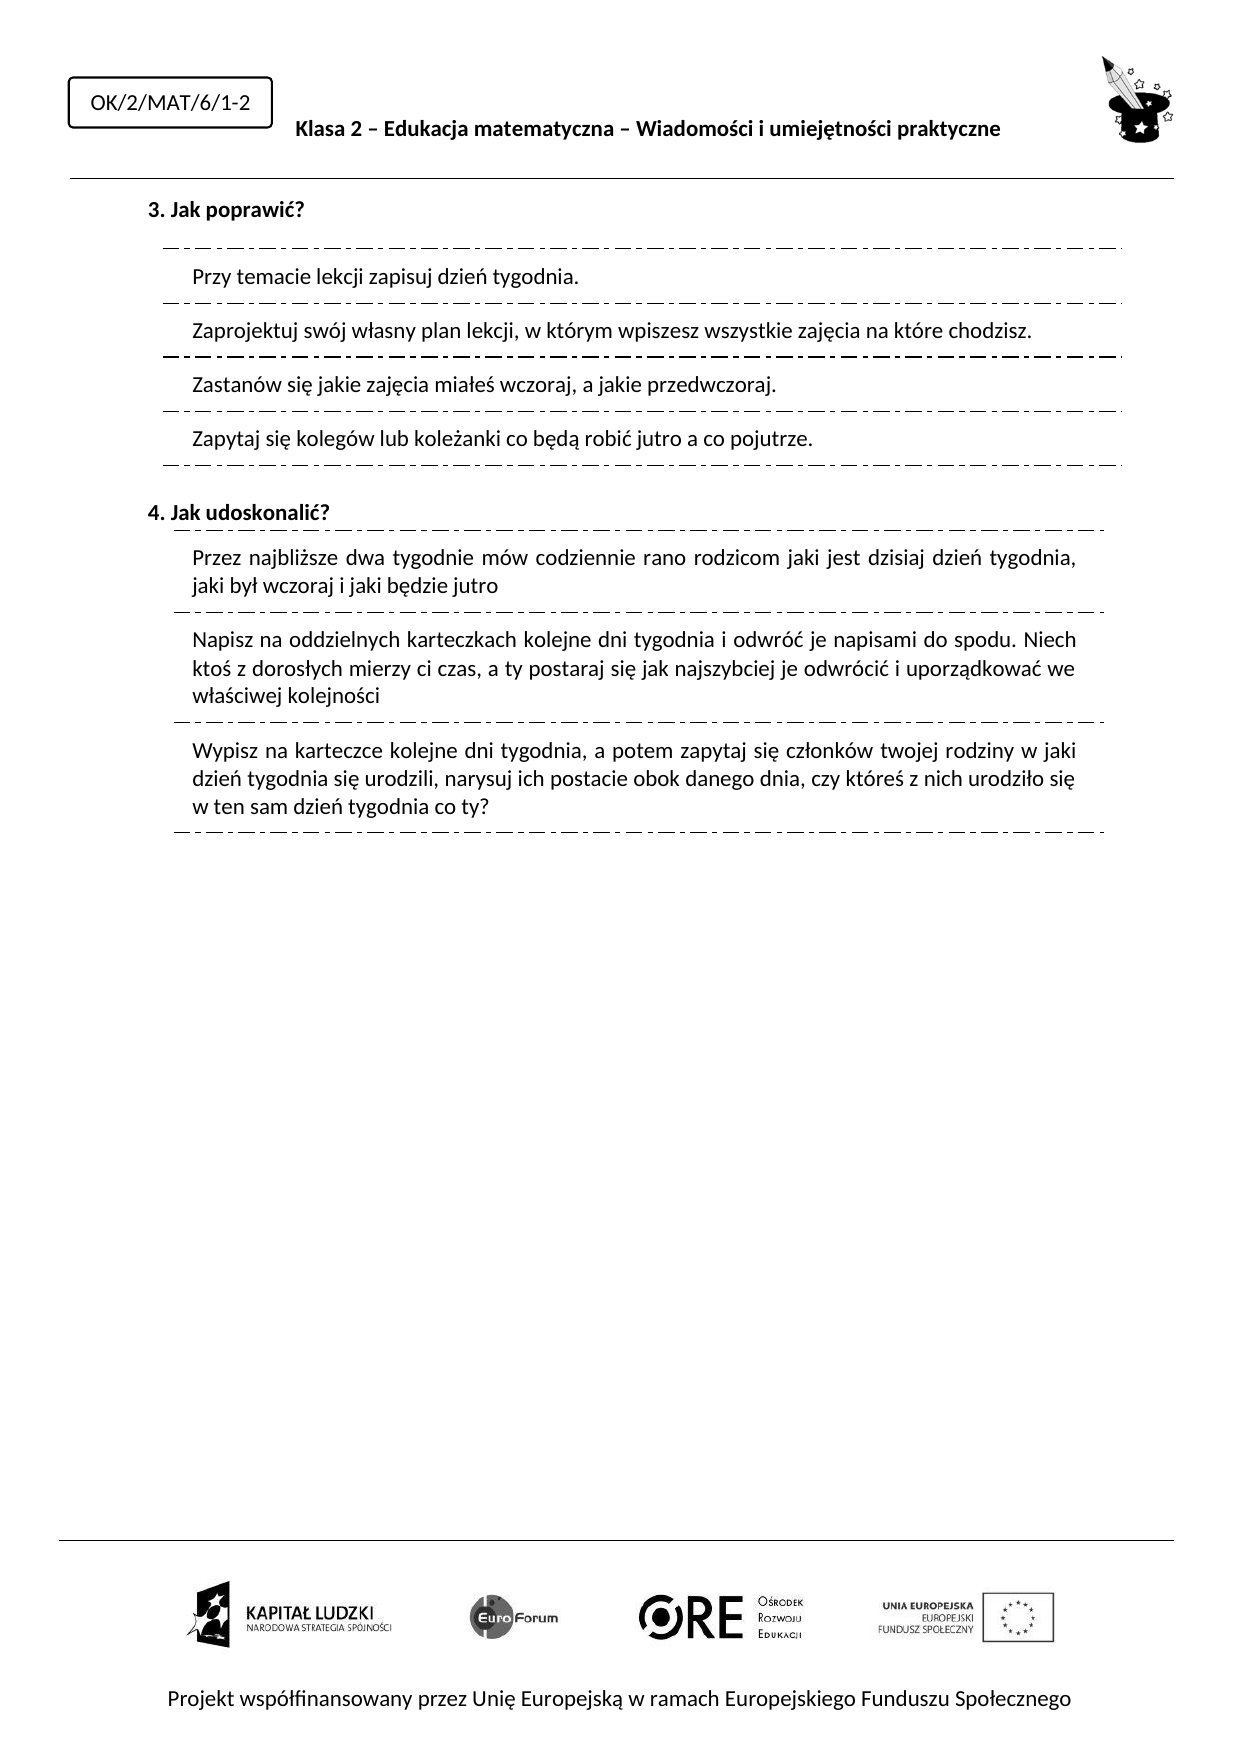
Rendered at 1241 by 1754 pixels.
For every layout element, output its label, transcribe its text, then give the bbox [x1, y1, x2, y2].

list 3. Jak poprawić? [148, 195, 1093, 223]
table_header Przez najbliższe dwa tygodnie mów codziennie rano rodzicom jaki jest dzisiaj dzień tygodnia, jaki był wczoraj i jaki będzie jutro [174, 530, 1104, 612]
text 4. Jak udoskonalić? [148, 498, 1093, 526]
table_cell Zastanów się jakie zajęcia miałeś wczoraj, a jakie przedwczoraj. [163, 356, 1122, 411]
table_cell Wypisz na karteczce kolejne dni tygodnia, a potem zapytaj się członków twojej rodziny w jaki dzień tygodnia się urodzili, narysuj ich postacie obok danego dnia, czy któreś z nich urodziło się w ten sam dzień tygodnia co ty? [174, 722, 1104, 832]
picture [1090, 53, 1183, 145]
table_cell Napisz na oddzielnych karteczkach kolejne dni tygodnia i odwróć je napisami do spodu. Niech ktoś z dorosłych mierzy ci czas, a ty postaraj się jak najszybciej je odwrócić i uporządkować we właściwej kolejności [174, 612, 1104, 722]
picture [148, 1564, 1092, 1664]
table_cell Zaprojektuj swój własny plan lekcji, w którym wpiszesz wszystkie zajęcia na które chodzisz. [163, 303, 1122, 356]
table_cell Zapytaj się kolegów lub koleżanki co będą robić jutro a co pojutrze. [163, 411, 1122, 464]
table_header Przy temacie lekcji zapisuj dzień tygodnia. [163, 248, 1122, 302]
